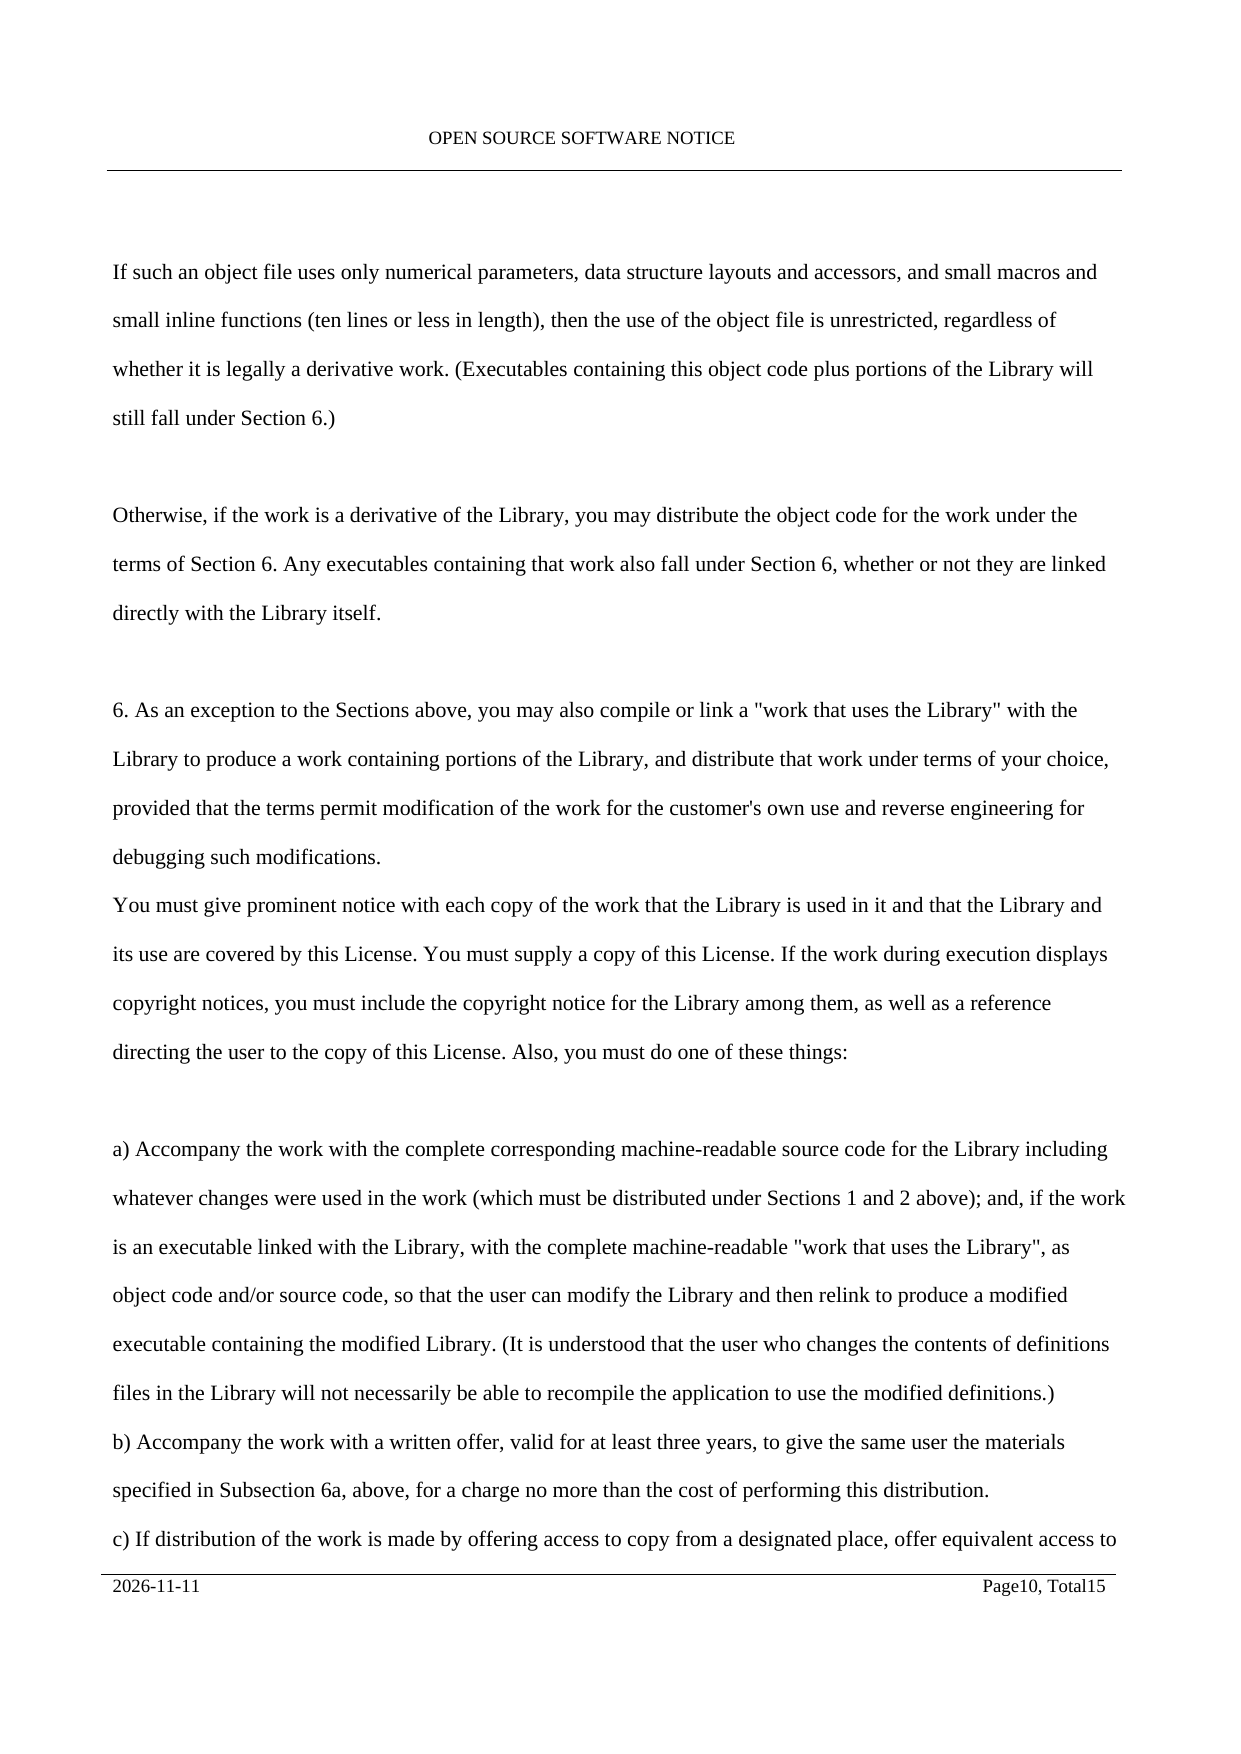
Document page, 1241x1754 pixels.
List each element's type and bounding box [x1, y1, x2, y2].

text [112, 206, 1128, 1555]
